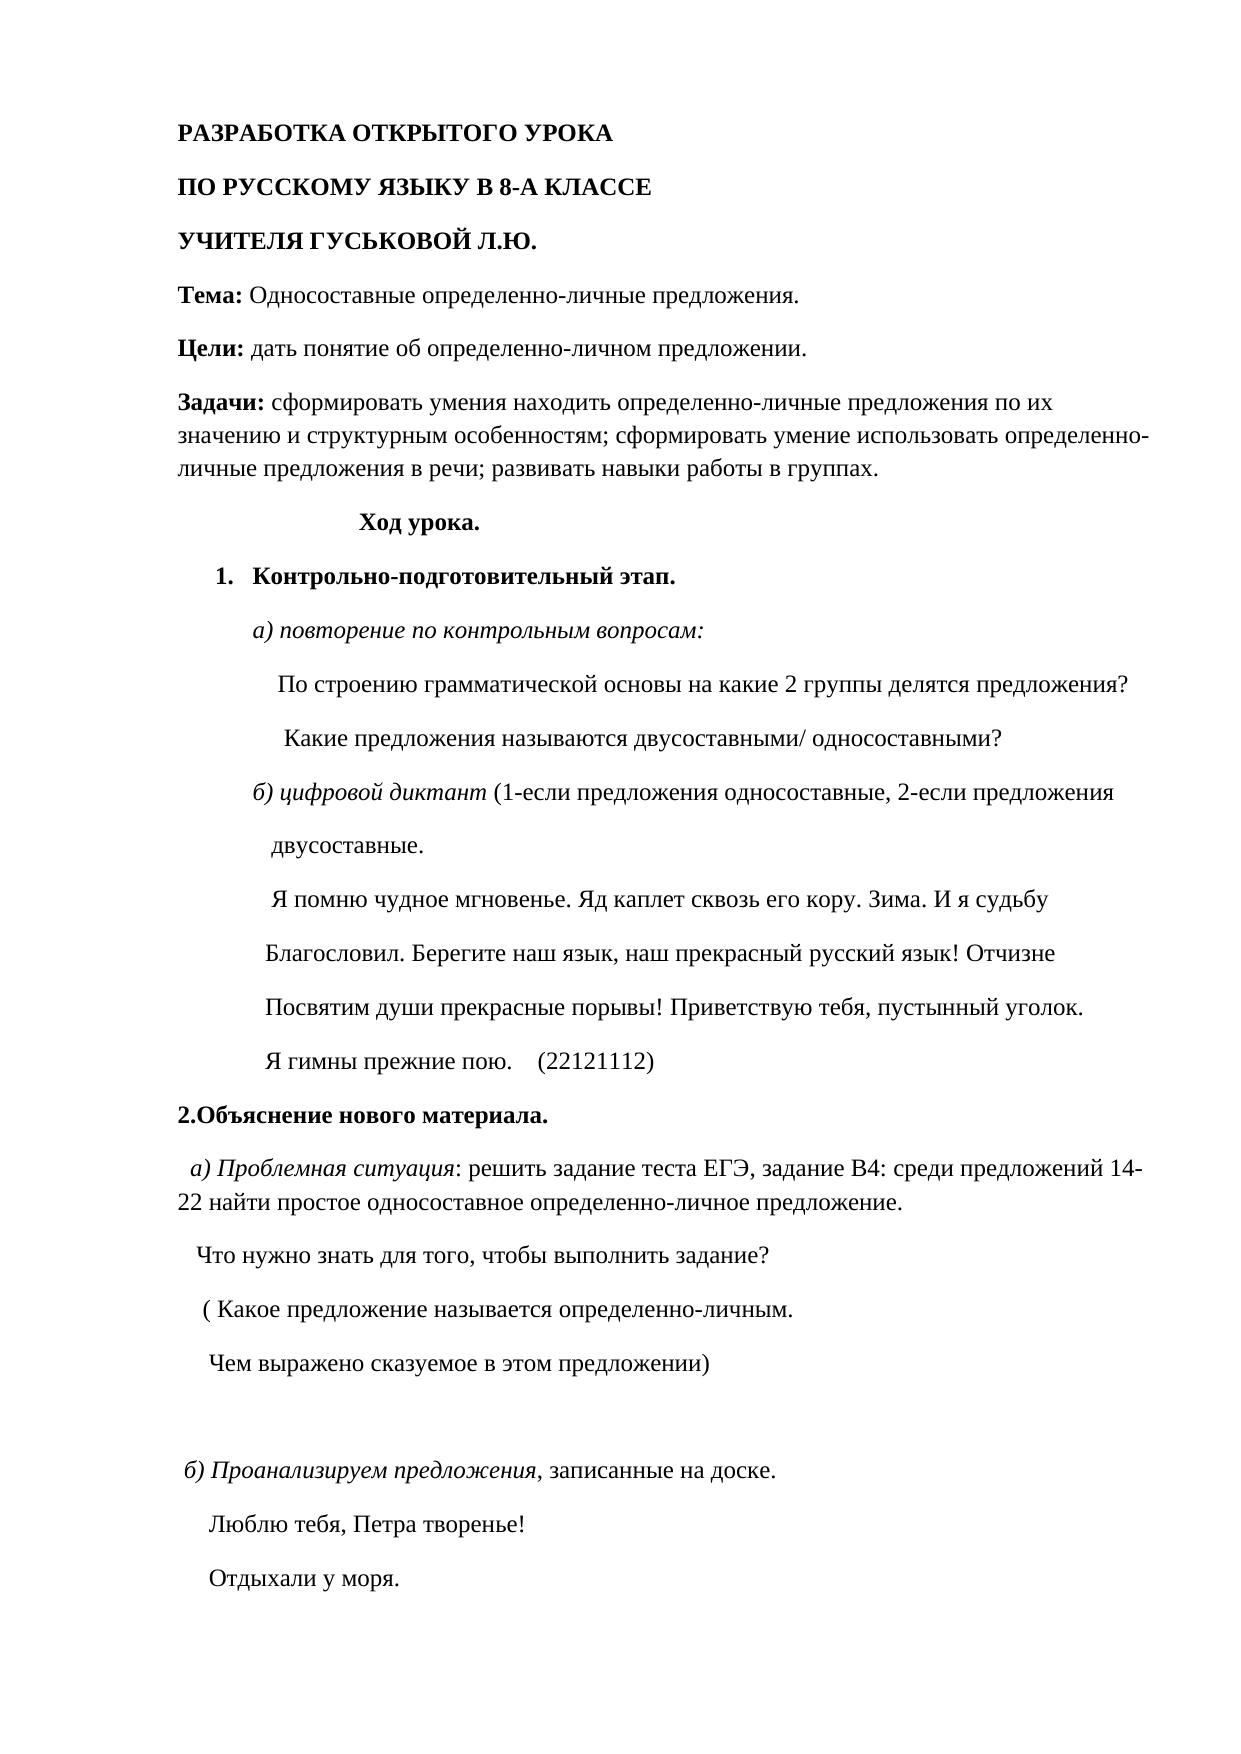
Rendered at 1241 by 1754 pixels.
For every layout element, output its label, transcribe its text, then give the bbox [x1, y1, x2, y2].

list Контрольно-подготовительный этап. [215, 561, 1152, 590]
text Задачи: сформировать умения находить определенно-личные предложения по их значению и структурным особенностям; сформировать умение использовать определенно-личные предложения в речи; развивать навыки работы в группах. [177, 387, 1152, 482]
text б) цифровой диктант (1-если предложения односоставные, 2-если предложения [177, 777, 1152, 805]
text Ход урока. [177, 507, 1152, 536]
text Посвятим души прекрасные порывы! Приветствую тебя, пустынный уголок. [177, 992, 1152, 1021]
text ( Какое предложение называется определенно-личным. [177, 1294, 1152, 1323]
text Что нужно знать для того, чтобы выполнить задание? [177, 1240, 1152, 1269]
text По строению грамматической основы на какие 2 группы делятся предложения? [252, 669, 1152, 698]
text б) Проанализируем предложения, записанные на доске. [177, 1455, 1152, 1484]
text двусоставные. [177, 830, 1152, 859]
text Чем выражено сказуемое в этом предложении) [177, 1348, 1152, 1377]
text Отдыхали у моря. [177, 1563, 1152, 1591]
text Цели: дать понятие об определенно-личном предложении. [177, 333, 1152, 362]
text Люблю тебя, Петра творенье! [177, 1509, 1152, 1538]
text РАЗРАБОТКА ОТКРЫТОГО УРОКА [177, 118, 1152, 147]
text Тема: Односоставные определенно-личные предложения. [177, 280, 1152, 308]
text УЧИТЕЛЯ ГУСЬКОВОЙ Л.Ю. [177, 226, 1152, 254]
text а) повторение по контрольным вопросам: [252, 615, 1152, 644]
text Благословил. Берегите наш язык, наш прекрасный русский язык! Отчизне [177, 938, 1152, 967]
text а) Проблемная ситуация: решить задание теста ЕГЭ, задание В4: среди предложений 14- 22 найти простое односоставное определенно-личное предложение. [177, 1153, 1152, 1215]
text Я помню чудное мгновенье. Яд каплет сквозь его кору. Зима. И я судьбу [177, 884, 1152, 913]
text ПО РУССКОМУ ЯЗЫКУ В 8-А КЛАССЕ [177, 172, 1152, 201]
text 2.Объяснение нового материала. [177, 1100, 1152, 1128]
text Какие предложения называются двусоставными/ односоставными? [252, 723, 1152, 751]
text Я гимны прежние пою. (22121112) [177, 1046, 1152, 1074]
